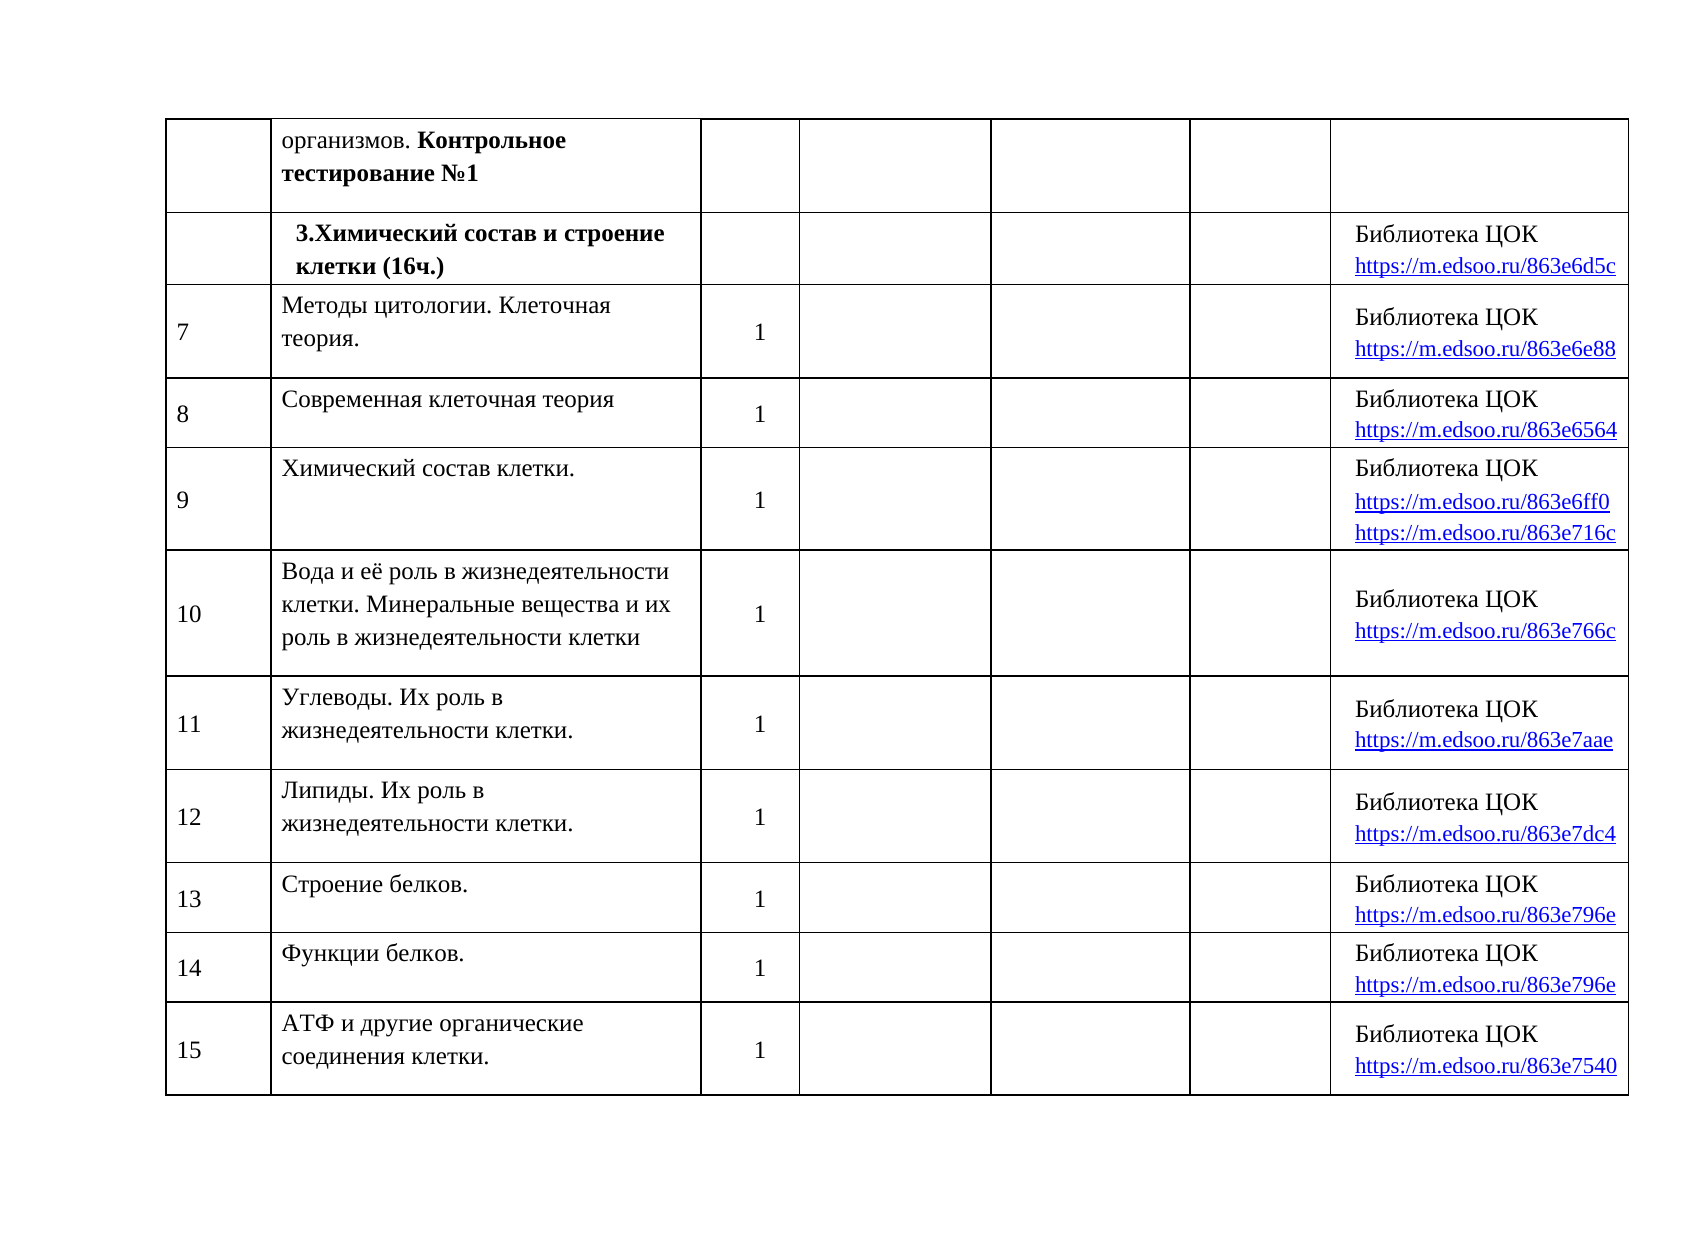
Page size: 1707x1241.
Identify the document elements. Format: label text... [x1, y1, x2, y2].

table_cell [992, 933, 1189, 1001]
table_cell 1 [702, 448, 799, 549]
table_cell [800, 213, 990, 284]
table_cell 13 [167, 863, 270, 931]
table_cell 1 [702, 551, 799, 675]
table_cell [800, 770, 990, 862]
table_cell Библиотека ЦОК https://m.edsoo.ru/863e7540 [1331, 1003, 1628, 1094]
table_cell Библиотека ЦОК https://m.edsoo.ru/863e6ff0 https://m.edsoo.ru/863e716c [1331, 448, 1628, 549]
table_cell [1191, 863, 1330, 931]
table_cell 1 [702, 933, 799, 1001]
table_cell [1191, 770, 1330, 862]
table_cell [992, 1003, 1189, 1094]
table_cell [800, 551, 990, 675]
table_cell [992, 120, 1189, 211]
table_cell 7 [167, 285, 270, 377]
table_cell Библиотека ЦОК https://m.edsoo.ru/863e6564 [1331, 379, 1628, 447]
table_cell [1191, 213, 1330, 284]
table_cell [800, 448, 990, 549]
table_cell [1191, 448, 1330, 549]
table_cell 1 [702, 677, 799, 769]
table_cell [800, 1003, 990, 1094]
table_cell [992, 379, 1189, 447]
table_cell [992, 863, 1189, 931]
table_cell 9 [167, 448, 270, 549]
table_cell 1 [702, 285, 799, 377]
table_cell 1 [702, 863, 799, 931]
table_cell Библиотека ЦОК https://m.edsoo.ru/863e766c [1331, 551, 1628, 675]
table_cell Библиотека ЦОК https://m.edsoo.ru/863e7dc4 [1331, 770, 1628, 862]
table_cell Строение белков. [272, 863, 700, 931]
table_cell 14 [167, 933, 270, 1001]
table_cell [992, 551, 1189, 675]
table_cell Библиотека ЦОК https://m.edsoo.ru/863e6e88 [1331, 285, 1628, 377]
table_cell 1 [702, 120, 799, 211]
table_cell Функции белков. [272, 933, 700, 1001]
table_cell 15 [167, 1003, 270, 1094]
table_cell Библиотека ЦОК https://m.edsoo.ru/863e796e [1331, 933, 1628, 1001]
table_cell 11 [167, 677, 270, 769]
table_cell 3.Химический состав и строение клетки (16ч.) [272, 213, 700, 284]
table_cell 6 [167, 120, 270, 211]
table_cell [1191, 1003, 1330, 1094]
table_cell [1191, 677, 1330, 769]
table_cell Библиотека ЦОК https://m.edsoo.ru/863e796e [1331, 863, 1628, 931]
table_cell [992, 770, 1189, 862]
table_cell [992, 677, 1189, 769]
table_cell 1 [702, 1003, 799, 1094]
table_cell [800, 863, 990, 931]
table_cell [1191, 379, 1330, 447]
table_cell Липиды. Их роль в жизнедеятельности клетки. [272, 770, 700, 862]
table_cell [1191, 551, 1330, 675]
table_cell 10 [167, 551, 270, 675]
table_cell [1331, 120, 1628, 211]
table_cell АТФ и другие органические соединения клетки. [272, 1003, 700, 1094]
table_cell [1191, 285, 1330, 377]
table_cell Методы цитологии. Клеточная теория. [272, 285, 700, 377]
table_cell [272, 119, 700, 211]
table_cell 8 [167, 379, 270, 447]
table_cell Современная клеточная теория [272, 379, 700, 447]
table_cell [992, 285, 1189, 377]
table_cell 12 [167, 770, 270, 862]
table_cell [1191, 120, 1330, 211]
table_cell [1191, 933, 1330, 1001]
table_cell [800, 379, 990, 447]
table_cell 1 [702, 379, 799, 447]
table_cell [800, 285, 990, 377]
table_cell 1 [702, 770, 799, 862]
table_cell Углеводы. Их роль в жизнедеятельности клетки. [272, 677, 700, 769]
table_cell Библиотека ЦОК https://m.edsoo.ru/863e6d5c [1331, 213, 1628, 284]
table_cell 1 [800, 120, 990, 211]
table_cell [800, 933, 990, 1001]
table_cell Вода и её роль в жизнедеятельности клетки. Минеральные вещества и их роль в жизнедеятельности клетки [272, 551, 700, 675]
table_cell Химический состав клетки. [272, 448, 700, 549]
table_cell [992, 213, 1189, 284]
table_cell Библиотека ЦОК https://m.edsoo.ru/863e7aae [1331, 677, 1628, 769]
table_cell [167, 213, 270, 284]
table_cell [800, 677, 990, 769]
table_cell [992, 448, 1189, 549]
table_cell [702, 213, 799, 284]
